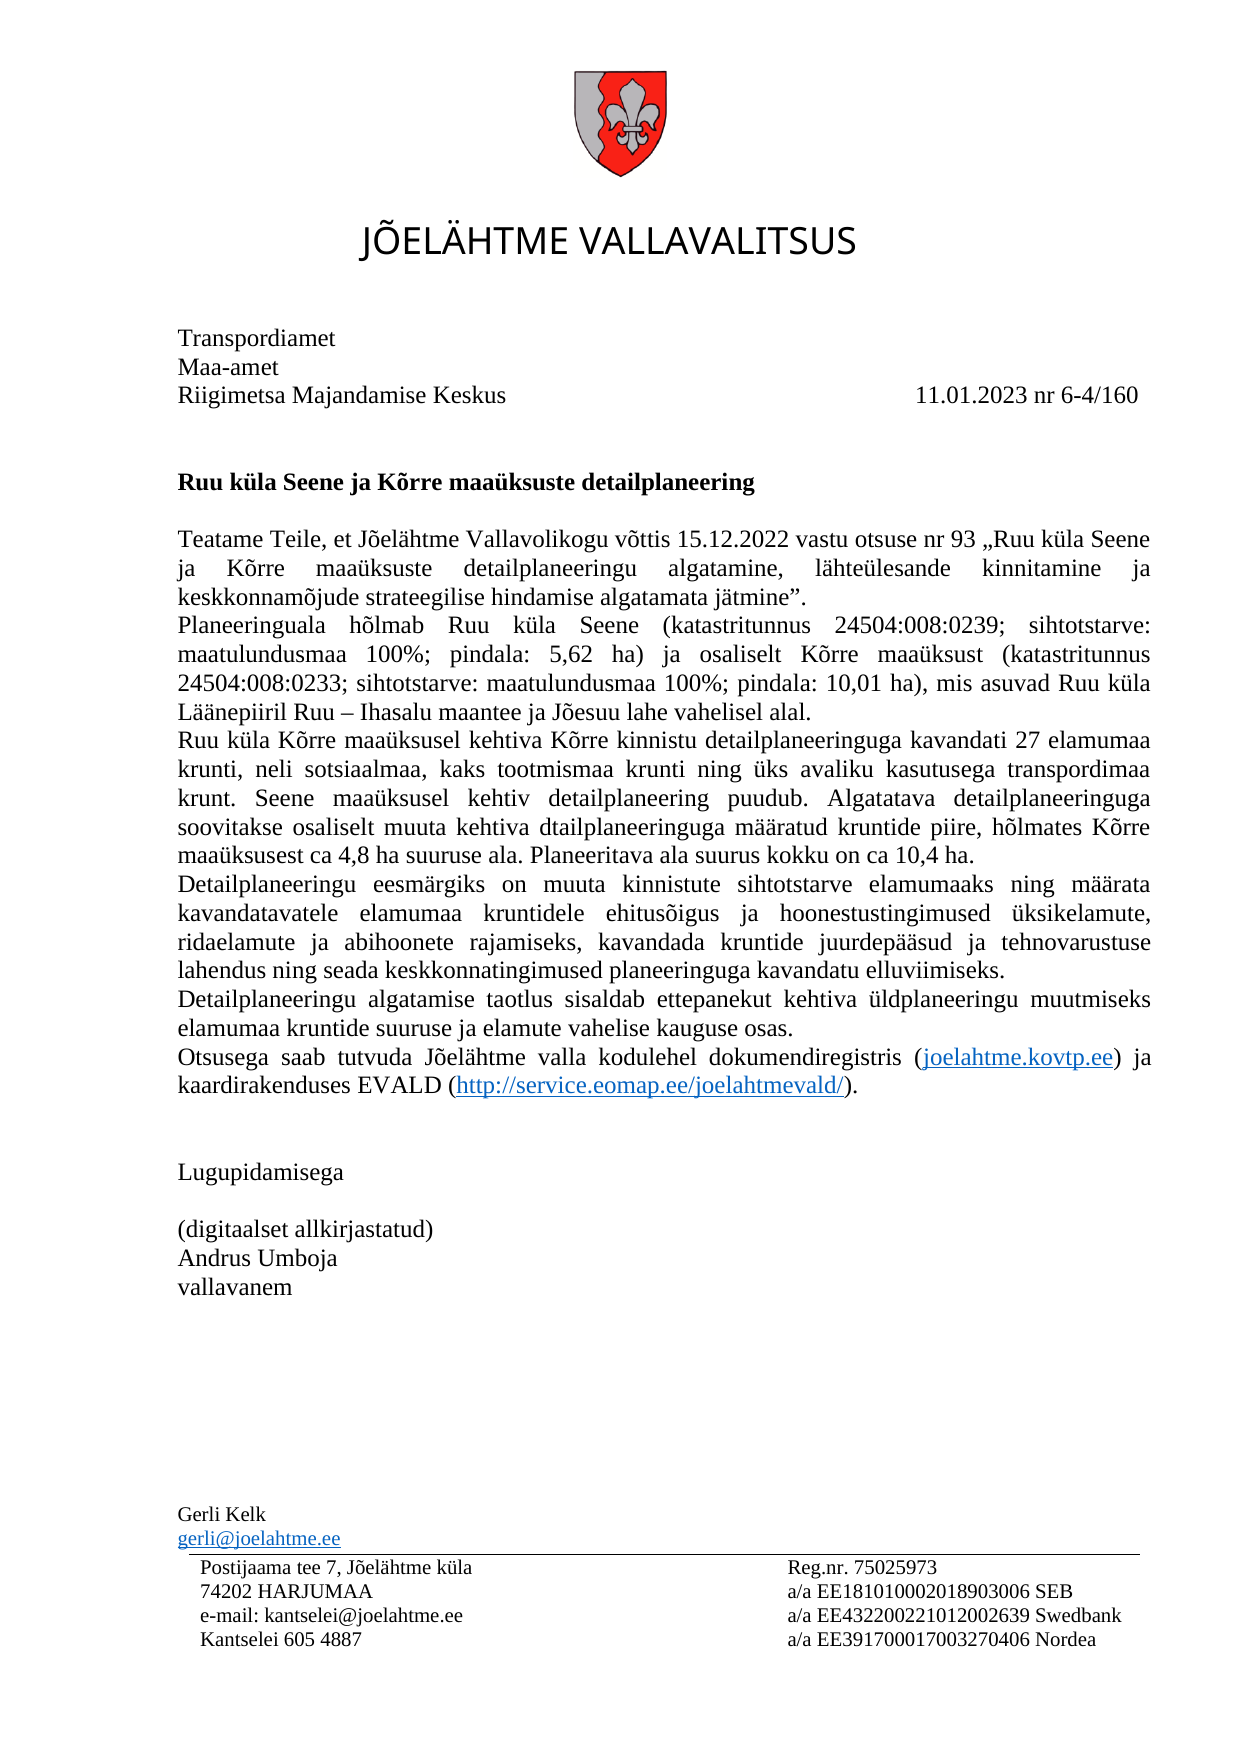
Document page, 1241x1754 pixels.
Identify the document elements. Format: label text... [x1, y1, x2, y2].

text Otsusega saab tutvuda Jõelähtme valla kodulehel dokumendiregistris (joelahtme.kovtp.ee) ja kaardirakenduses EVALD (http://service.eomap.ee/joelahtmevald/). [177, 1042, 1152, 1099]
text vallavanem [177, 1272, 1152, 1301]
text Detailplaneeringu algatamise taotlus sisaldab ettepanekut kehtiva üldplaneeringu muutmiseks elamumaa kruntide suuruse ja elamute vahelise kauguse osas. [177, 984, 1152, 1042]
text Detailplaneeringu eesmärgiks on muuta kinnistute sihtotstarve elamumaaks ning määrata kavandatavatele elamumaa kruntidele ehitusõigus ja hoonestustingimused üksikelamute, ridaelamute ja abihoonete rajamiseks, kavandada kruntide juurdepääsud ja tehnovarustuse lahendus ning seada keskkonnatingimused planeeringuga kavandatu elluviimiseks. [177, 869, 1152, 984]
picture [573, 70, 668, 178]
text Maa-amet [177, 352, 1152, 381]
subtitle JÕELÄHTME VALLAVALITSUS [177, 214, 1152, 266]
text Lugupidamisega [177, 1157, 1152, 1186]
text Andrus Umboja [177, 1243, 1152, 1272]
text Gerli Kelk [177, 1502, 1152, 1526]
text Teatame Teile, et Jõelähtme Vallavolikogu võttis 15.12.2022 vastu otsuse nr 93 „Ruu küla Seene ja Kõrre maaüksuste detailplaneeringu algatamine, lähteülesande kinnitamine ja keskkonnamõjude strateegilise hindamise algatamata jätmine”. [177, 524, 1152, 611]
text (digitaalset allkirjastatud) [177, 1214, 1152, 1243]
text Planeeringuala hõlmab Ruu küla Seene (katastritunnus 24504:008:0239; sihtotstarve: maatulundusmaa 100%; pindala: 5,62 ha) ja osaliselt Kõrre maaüksust (katastritunnus 24504:008:0233; sihtotstarve: maatulundusmaa 100%; pindala: 10,01 ha), mis asuvad Ruu küla Läänepiiril Ruu – Ihasalu maantee ja Jõesuu lahe vahelisel alal. [177, 611, 1152, 726]
text gerli@joelahtme.ee [177, 1526, 1152, 1550]
text Ruu küla Kõrre maaüksusel kehtiva Kõrre kinnistu detailplaneeringuga kavandati 27 elamumaa krunti, neli sotsiaalmaa, kaks tootmismaa krunti ning üks avaliku kasutusega transpordimaa krunt. Seene maaüksusel kehtiv detailplaneering puudub. Algatatava detailplaneeringuga soovitakse osaliselt muuta kehtiva dtailplaneeringuga määratud kruntide piire, hõlmates Kõrre maaüksusest ca 4,8 ha suuruse ala. Planeeritava ala suurus kokku on ca 10,4 ha. [177, 726, 1152, 869]
text Riigimetsa Majandamise Keskus 11.01.2023 nr 6-4/160 [177, 381, 1152, 409]
text Ruu küla Seene ja Kõrre maaüksuste detailplaneering [177, 467, 1152, 496]
text Transpordiamet [177, 323, 1152, 352]
